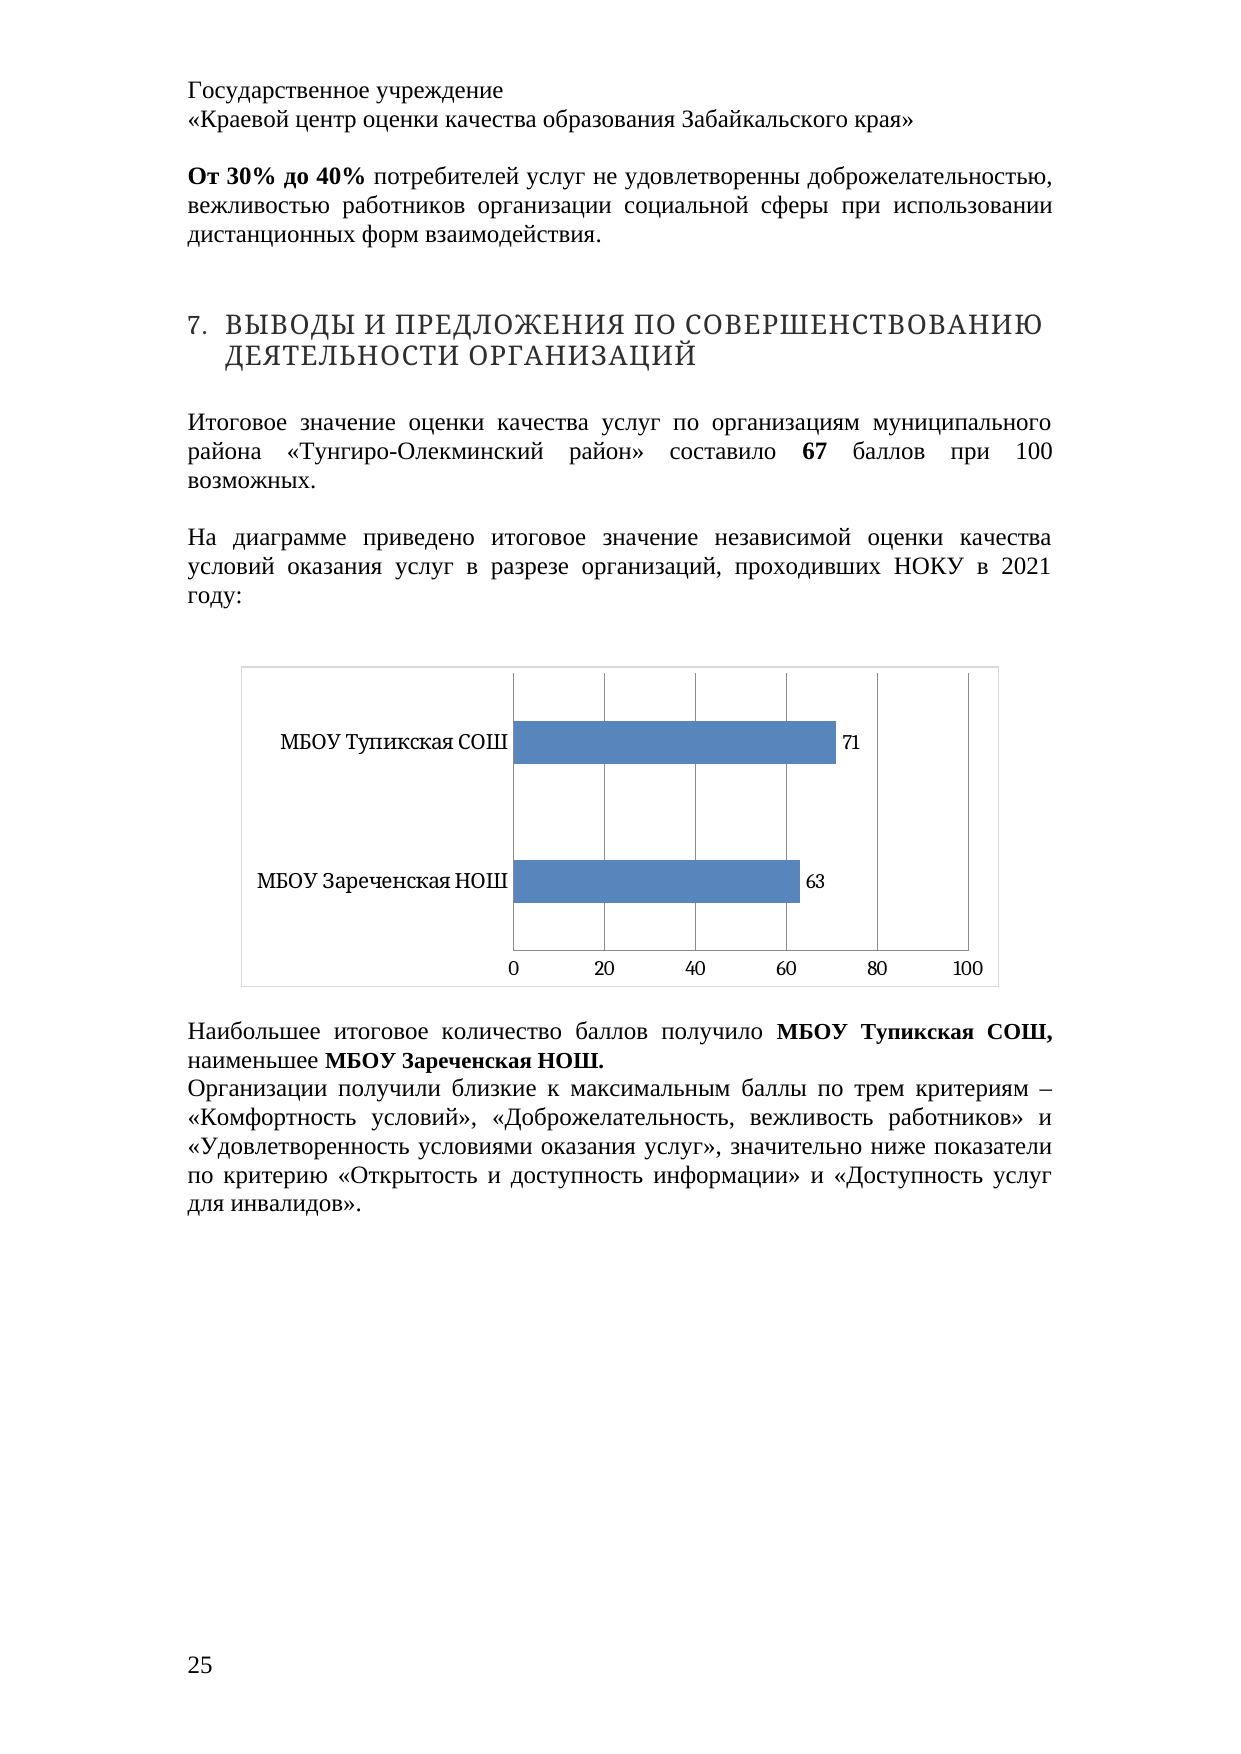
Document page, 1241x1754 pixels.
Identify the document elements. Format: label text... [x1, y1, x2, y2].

text От 30% до 40% потребителей услуг не удовлетворенны доброжелательностью, вежливостью работников организации социальной сферы при использовании дистанционных форм взаимодействия. [187, 161, 1053, 247]
text Наибольшее итоговое количество баллов получило МБОУ Тупикская СОШ, наименьшее МБОУ Зареченская НОШ. [187, 1016, 1053, 1073]
text Итоговое значение оценки качества услуг по организациям муниципального района «Тунгиро-Олекминский район» составило 67 баллов при 100 возможных. [187, 407, 1053, 493]
text На диаграмме приведено итоговое значение независимой оценки качества условий оказания услуг в разрезе организаций, проходивших НОКУ в 2021 году: [187, 522, 1053, 608]
text Организации получили близкие к максимальным баллы по трем критериям – «Комфортность условий», «Доброжелательность, вежливость работников» и «Удовлетворенность условиями оказания услуг», значительно ниже показатели по критерию «Открытость и доступность информации» и «Доступность услуг для инвалидов». [187, 1073, 1053, 1217]
subtitle Выводы и предложения по совершенствованию деятельности организаций [187, 310, 1053, 372]
